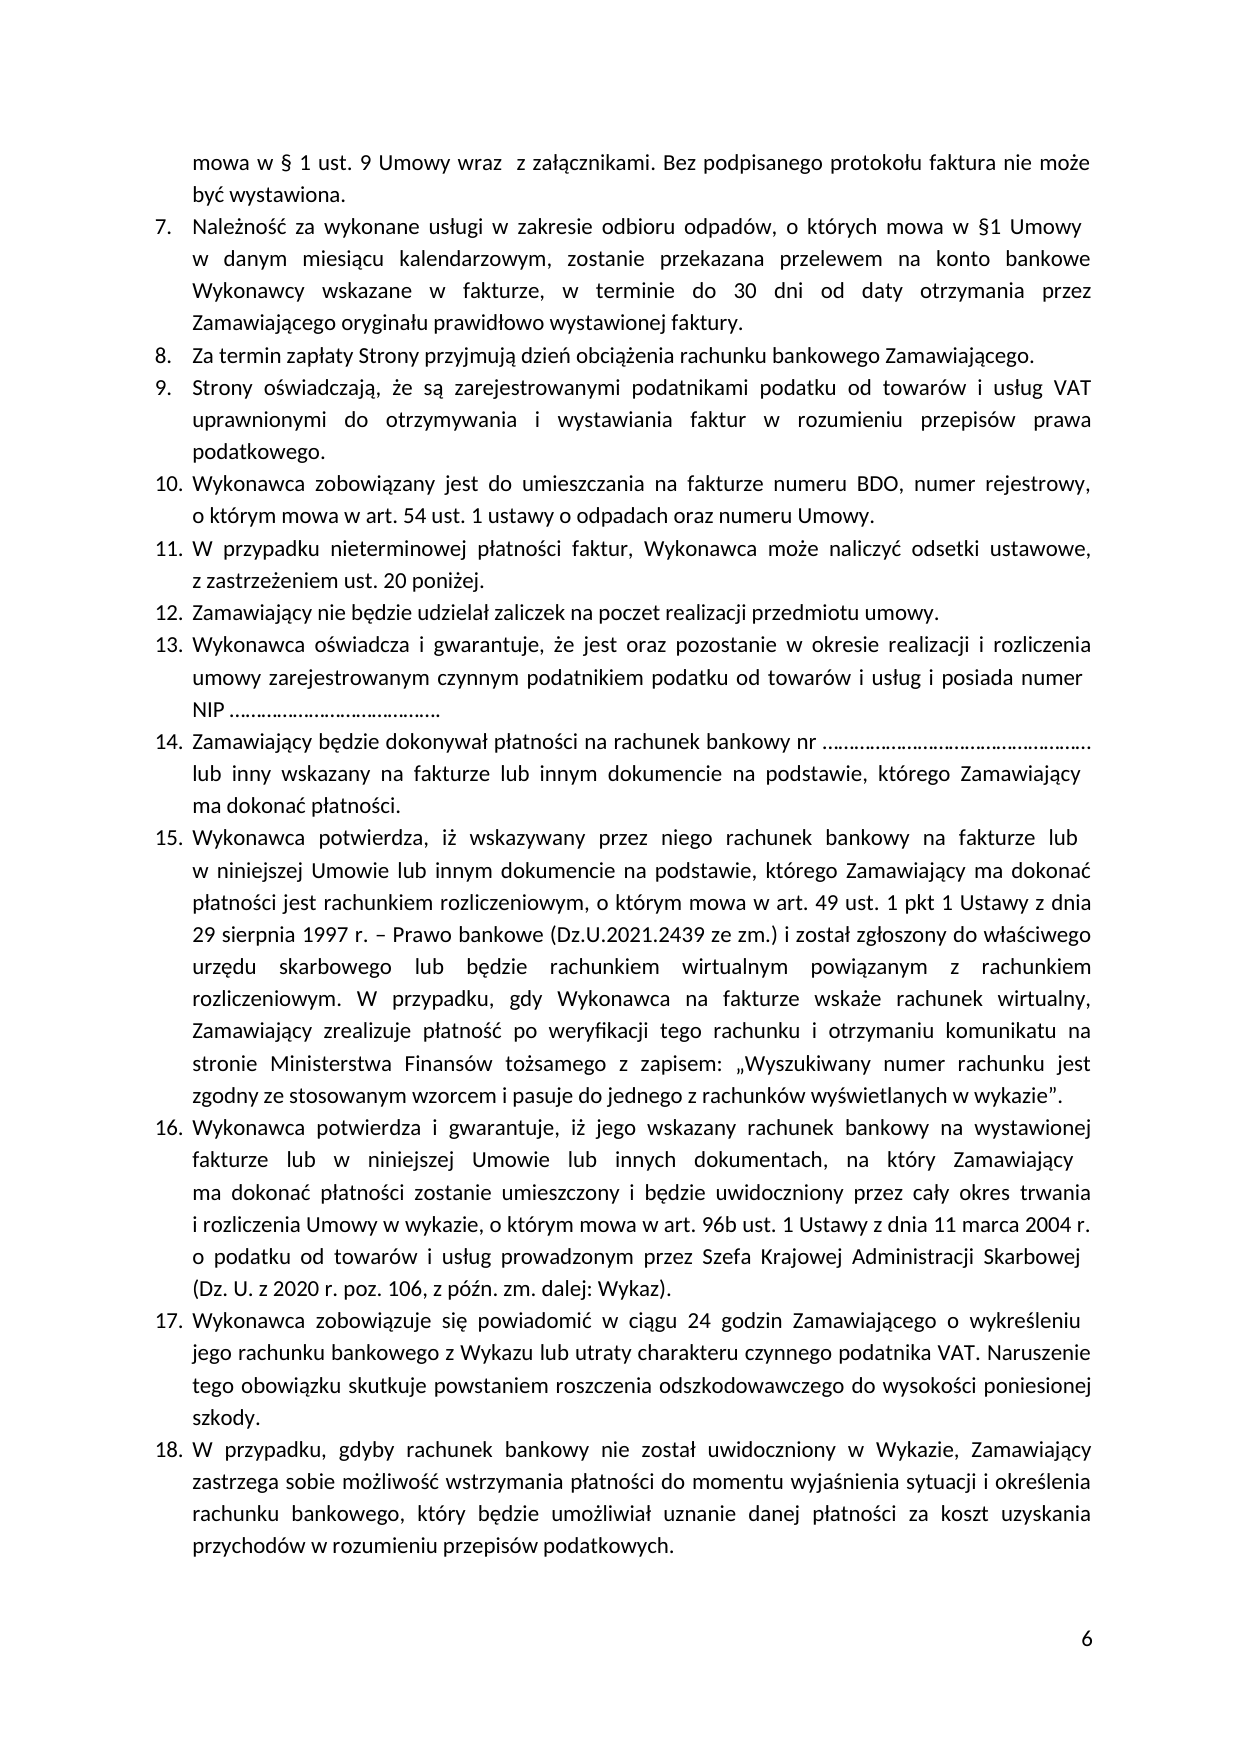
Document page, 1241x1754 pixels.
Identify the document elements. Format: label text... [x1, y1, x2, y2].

list W przypadku nieterminowej płatności faktur, Wykonawca może naliczyć odsetki ustawowe, z zastrzeżeniem ust. 20 poniżej. [154, 534, 1093, 594]
list Należność za wykonane usługi w zakresie odbioru odpadów, o których mowa w §1 Umowy w danym miesiącu kalendarzowym, zostanie przekazana przelewem na konto bankowe Wykonawcy wskazane w fakturze, w terminie do 30 dni od daty otrzymania przez Zamawiającego oryginału prawidłowo wystawionej faktury. [154, 212, 1093, 337]
list Strony oświadczają, że są zarejestrowanymi podatnikami podatku od towarów i usług VAT uprawnionymi do otrzymywania i wystawiania faktur w rozumieniu przepisów prawa podatkowego. [154, 373, 1093, 465]
list Wykonawca potwierdza i gwarantuje, iż jego wskazany rachunek bankowy na wystawionej fakturze lub w niniejszej Umowie lub innych dokumentach, na który Zamawiający ma dokonać płatności zostanie umieszczony i będzie uwidoczniony przez cały okres trwania i rozliczenia Umowy w wykazie, o którym mowa w art. 96b ust. 1 Ustawy z dnia 11 marca 2004 r. o podatku od towarów i usług prowadzonym przez Szefa Krajowej Administracji Skarbowej (Dz. U. z 2020 r. poz. 106, z późn. zm. dalej: Wykaz). [154, 1113, 1093, 1302]
list Zamawiający nie będzie udzielał zaliczek na poczet realizacji przedmiotu umowy. [154, 598, 1093, 626]
list Wykonawca zobowiązany jest do umieszczania na fakturze numeru BDO, numer rejestrowy, o którym mowa w art. 54 ust. 1 ustawy o odpadach oraz numeru Umowy. [154, 469, 1093, 530]
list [154, 148, 1093, 208]
list Wykonawca oświadcza i gwarantuje, że jest oraz pozostanie w okresie realizacji i rozliczenia umowy zarejestrowanym czynnym podatnikiem podatku od towarów i usług i posiada numer NIP …………………………………. [154, 630, 1093, 723]
list Wykonawca zobowiązuje się powiadomić w ciągu 24 godzin Zamawiającego o wykreśleniu jego rachunku bankowego z Wykazu lub utraty charakteru czynnego podatnika VAT. Naruszenie tego obowiązku skutkuje powstaniem roszczenia odszkodowawczego do wysokości poniesionej szkody. [154, 1306, 1093, 1431]
list Za termin zapłaty Strony przyjmują dzień obciążenia rachunku bankowego Zamawiającego. [154, 341, 1093, 369]
list Zamawiający będzie dokonywał płatności na rachunek bankowy nr …………………………………………… lub inny wskazany na fakturze lub innym dokumencie na podstawie, którego Zamawiający ma dokonać płatności. [154, 727, 1093, 819]
list W przypadku, gdyby rachunek bankowy nie został uwidoczniony w Wykazie, Zamawiający zastrzega sobie możliwość wstrzymania płatności do momentu wyjaśnienia sytuacji i określenia rachunku bankowego, który będzie umożliwiał uznanie danej płatności za koszt uzyskania przychodów w rozumieniu przepisów podatkowych. [154, 1435, 1093, 1560]
list Wykonawca potwierdza, iż wskazywany przez niego rachunek bankowy na fakturze lub w niniejszej Umowie lub innym dokumencie na podstawie, którego Zamawiający ma dokonać płatności jest rachunkiem rozliczeniowym, o którym mowa w art. 49 ust. 1 pkt 1 Ustawy z dnia 29 sierpnia 1997 r. – Prawo bankowe (Dz.U.2021.2439 ze zm.) i został zgłoszony do właściwego urzędu skarbowego lub będzie rachunkiem wirtualnym powiązanym z rachunkiem rozliczeniowym. W przypadku, gdy Wykonawca na fakturze wskaże rachunek wirtualny, Zamawiający zrealizuje płatność po weryfikacji tego rachunku i otrzymaniu komunikatu na stronie Ministerstwa Finansów tożsamego z zapisem: „Wyszukiwany numer rachunku jest zgodny ze stosowanym wzorcem i pasuje do jednego z rachunków wyświetlanych w wykazie”. [154, 823, 1093, 1109]
